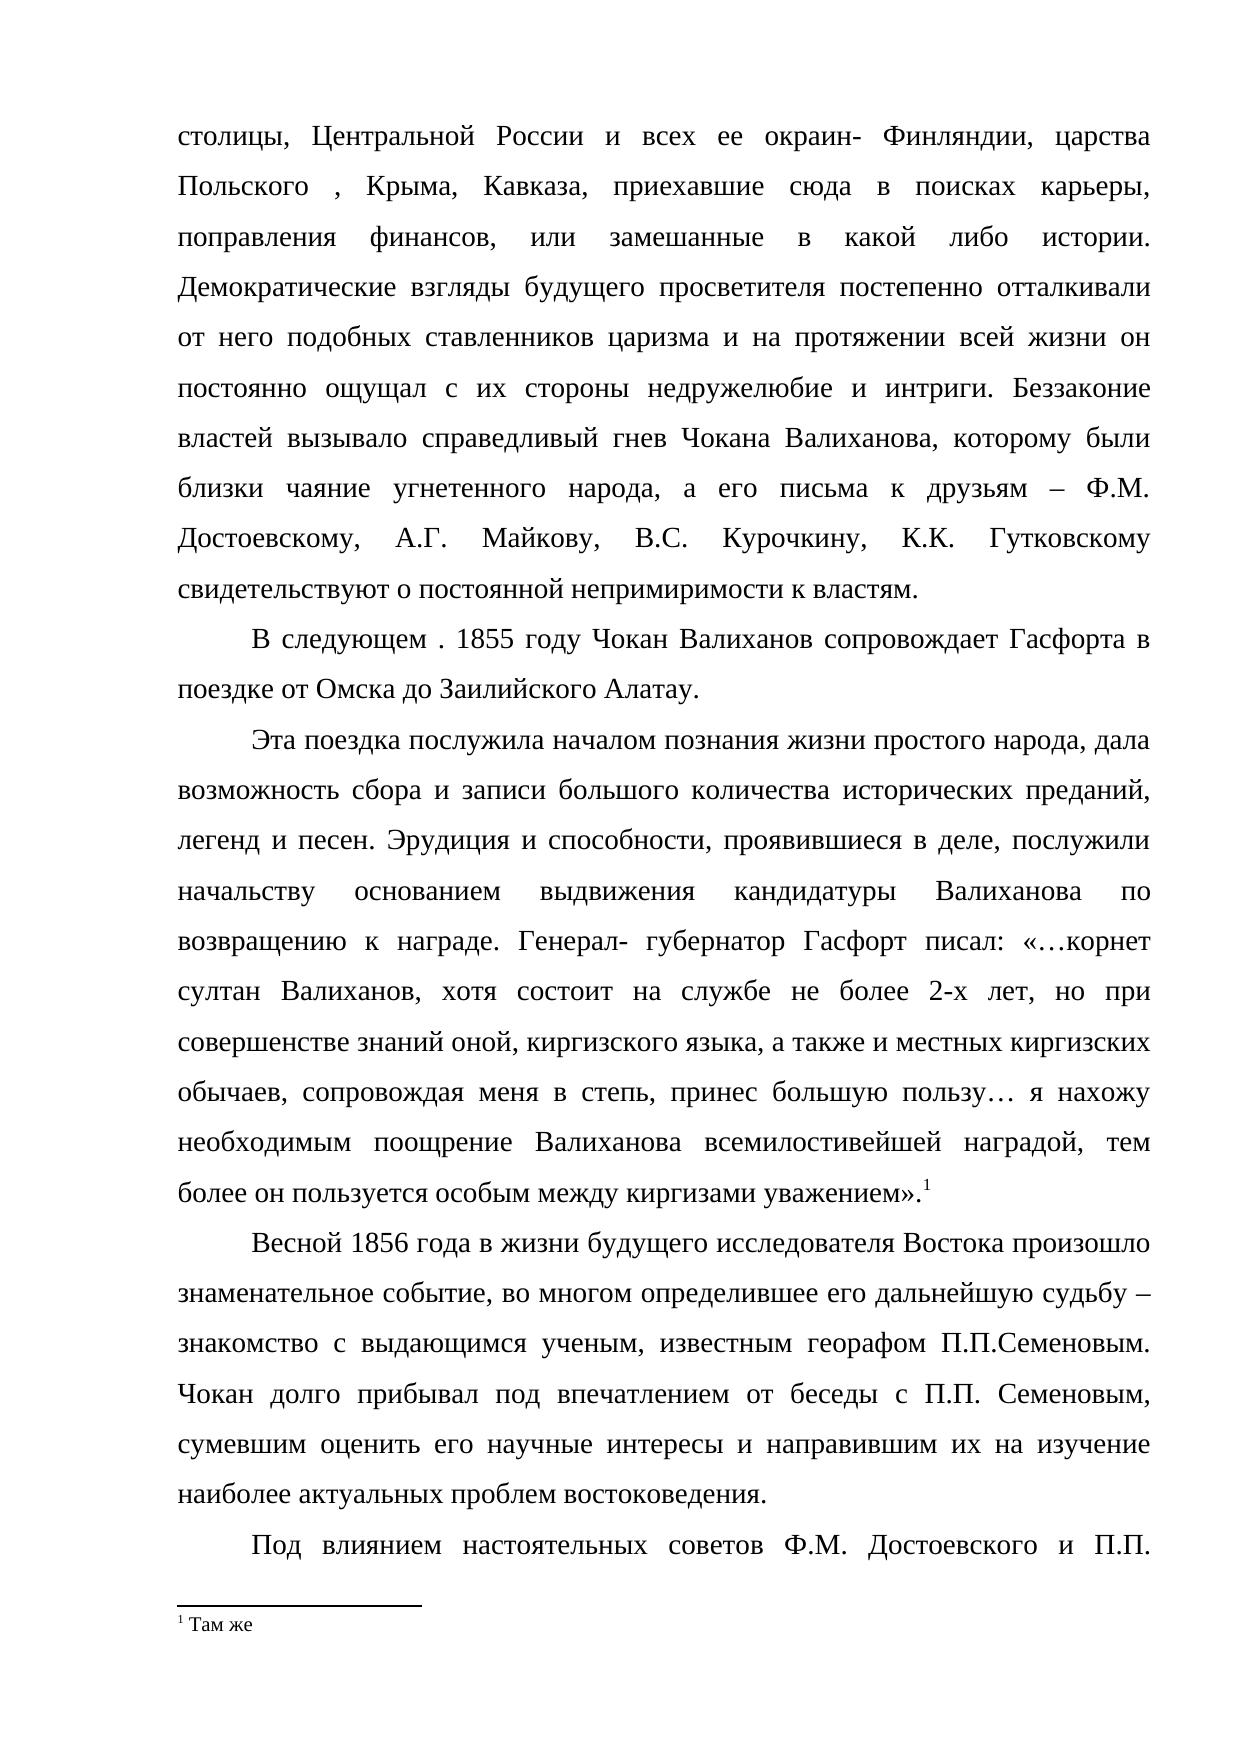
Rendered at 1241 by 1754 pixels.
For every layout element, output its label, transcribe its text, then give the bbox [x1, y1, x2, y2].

text В следующем . 1855 году Чокан Валиханов сопровождает Гасфорта в поездке от Омска до Заилийского Алатау. [177, 621, 1152, 705]
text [177, 1527, 1152, 1560]
text Эта поездка послужила началом познания жизни простого народа, дала возможность сбора и записи большого количества исторических преданий, легенд и песен. Эрудиция и способности, проявившиеся в деле, послужили начальству основанием выдвижения кандидатуры Валиханова по возвращению к награде. Генерал- губернатор Гасфорт писал: «…корнет султан Валиханов, хотя состоит на службе не более 2-х лет, но при совершенстве знаний оной, киргизского языка, а также и местных киргизских обычаев, сопровождая меня в степь, принес большую пользу… я нахожу необходимым поощрение Валиханова всемилостивейшей наградой, тем более он пользуется особым между киргизами уважением». [177, 722, 1152, 1208]
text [177, 118, 1152, 604]
text Весной 1856 года в жизни будущего исследователя Востока произошло знаменательное событие, во многом определившее его дальнейшую судьбу – знакомство с выдающимся ученым, известным георафом П.П.Семеновым. Чокан долго прибывал под впечатлением от беседы с П.П. Семеновым, сумевшим оценить его научные интересы и направившим их на изучение наиболее актуальных проблем востоковедения. [177, 1225, 1152, 1510]
